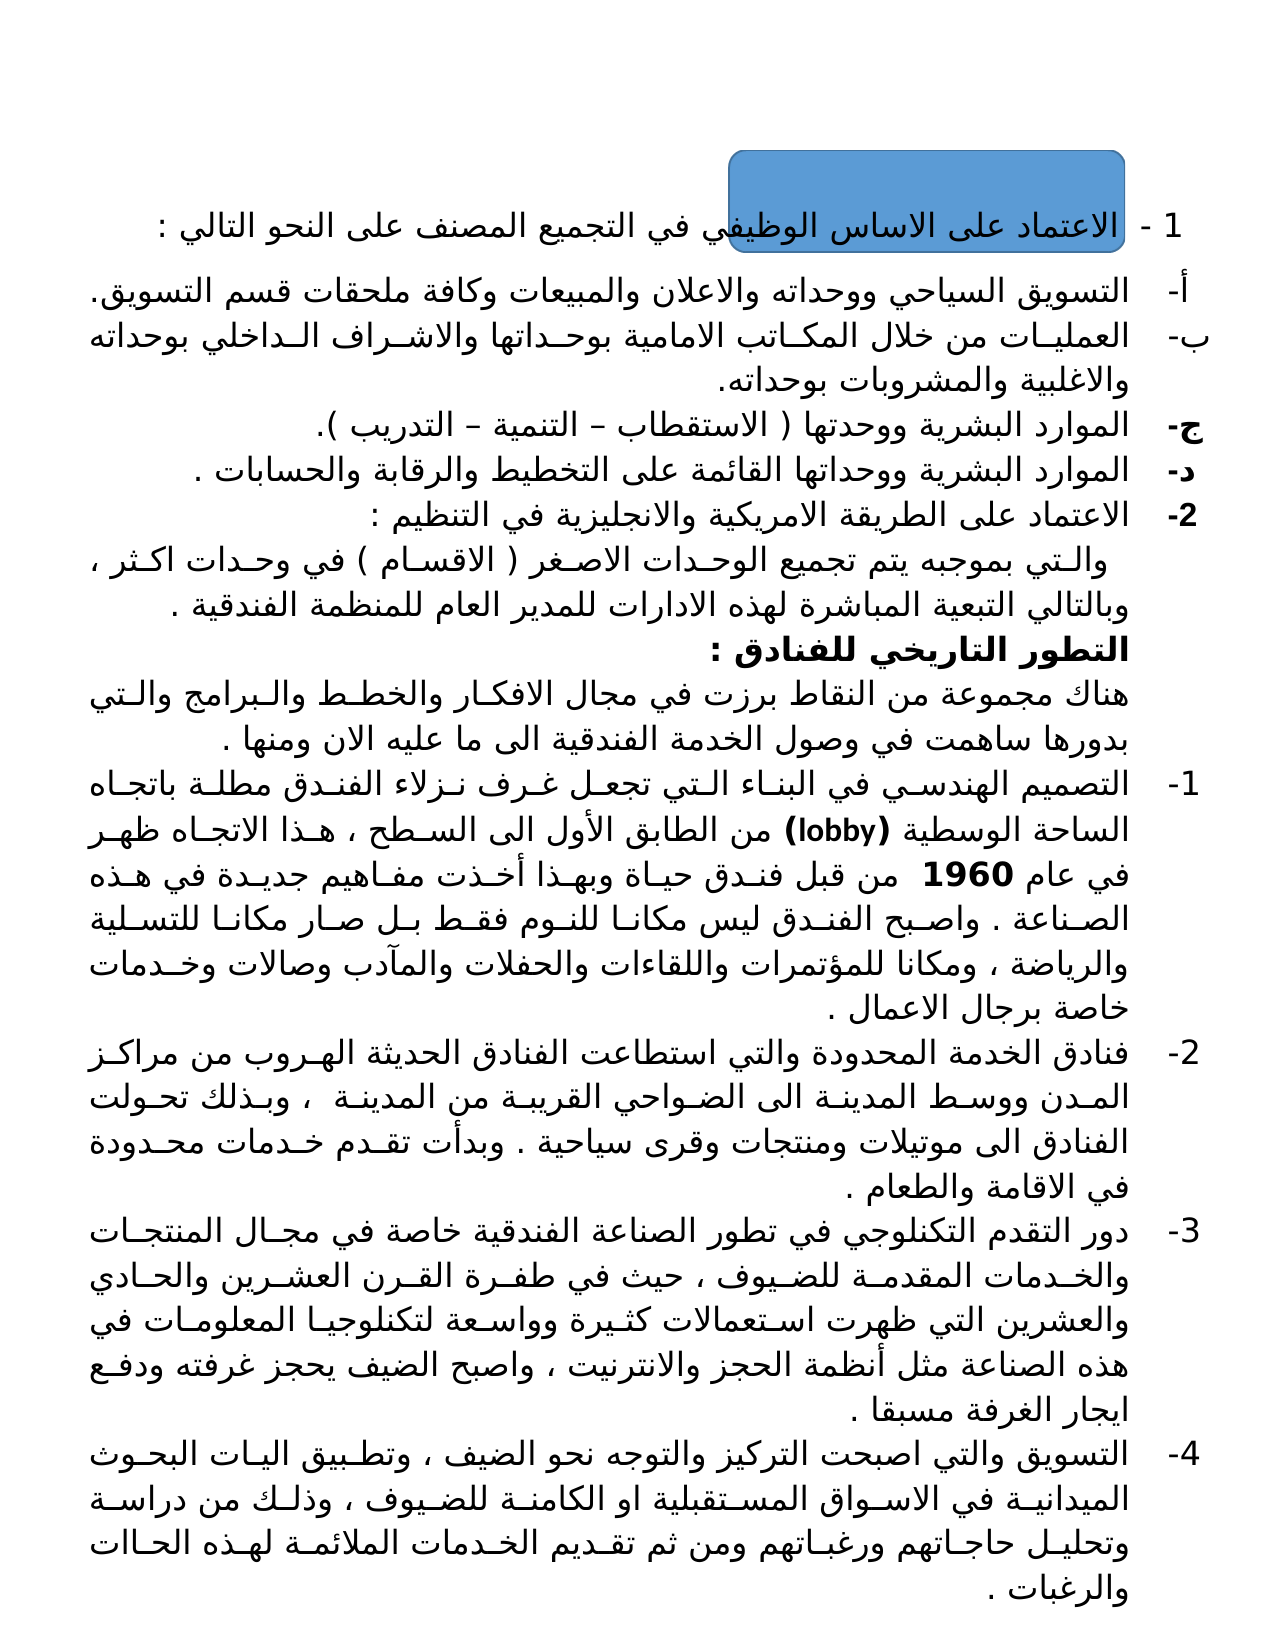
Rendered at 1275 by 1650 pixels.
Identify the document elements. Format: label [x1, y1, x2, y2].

picture [728, 150, 1125, 253]
picture [765, 228, 776, 234]
